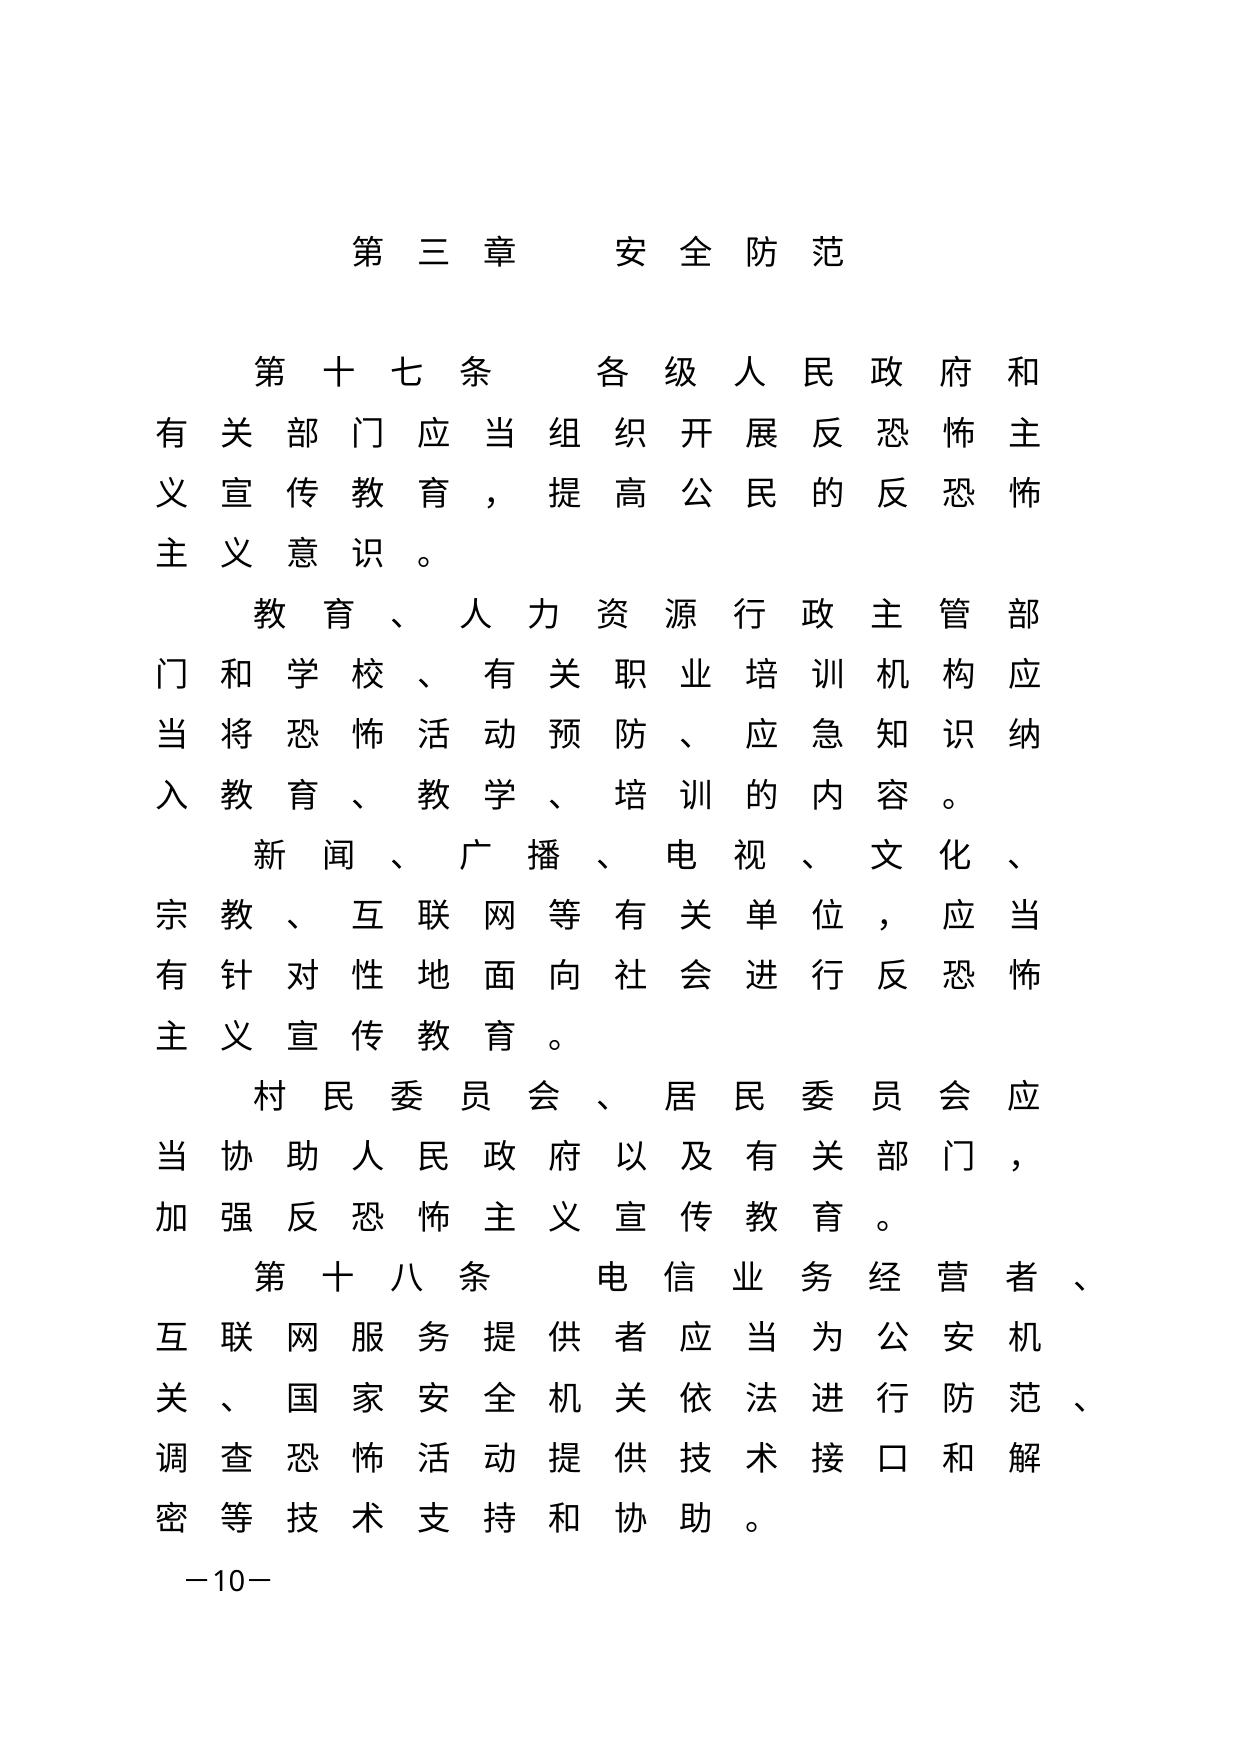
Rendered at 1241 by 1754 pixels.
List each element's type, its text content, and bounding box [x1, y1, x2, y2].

text 第三章 安全防范 [155, 219, 1073, 280]
text 村民委员会、居民委员会应当协助人民政府以及有关部门，加强反恐怖主义宣传教育。 [155, 1064, 1073, 1245]
text 新闻、广播、电视、文化、宗教、互联网等有关单位，应当有针对性地面向社会进行反恐怖主义宣传教育。 [155, 823, 1073, 1064]
text 第十七条 各级人民政府和有关部门应当组织开展反恐怖主义宣传教育，提高公民的反恐怖主义意识。 [155, 340, 1073, 581]
text 第十八条 电信业务经营者、互联网服务提供者应当为公安机关、国家安全机关依法进行防范、调查恐怖活动提供技术接口和解密等技术支持和协助。 [155, 1245, 1073, 1546]
text 教育、人力资源行政主管部门和学校、有关职业培训机构应当将恐怖活动预防、应急知识纳入教育、教学、培训的内容。 [155, 581, 1073, 823]
